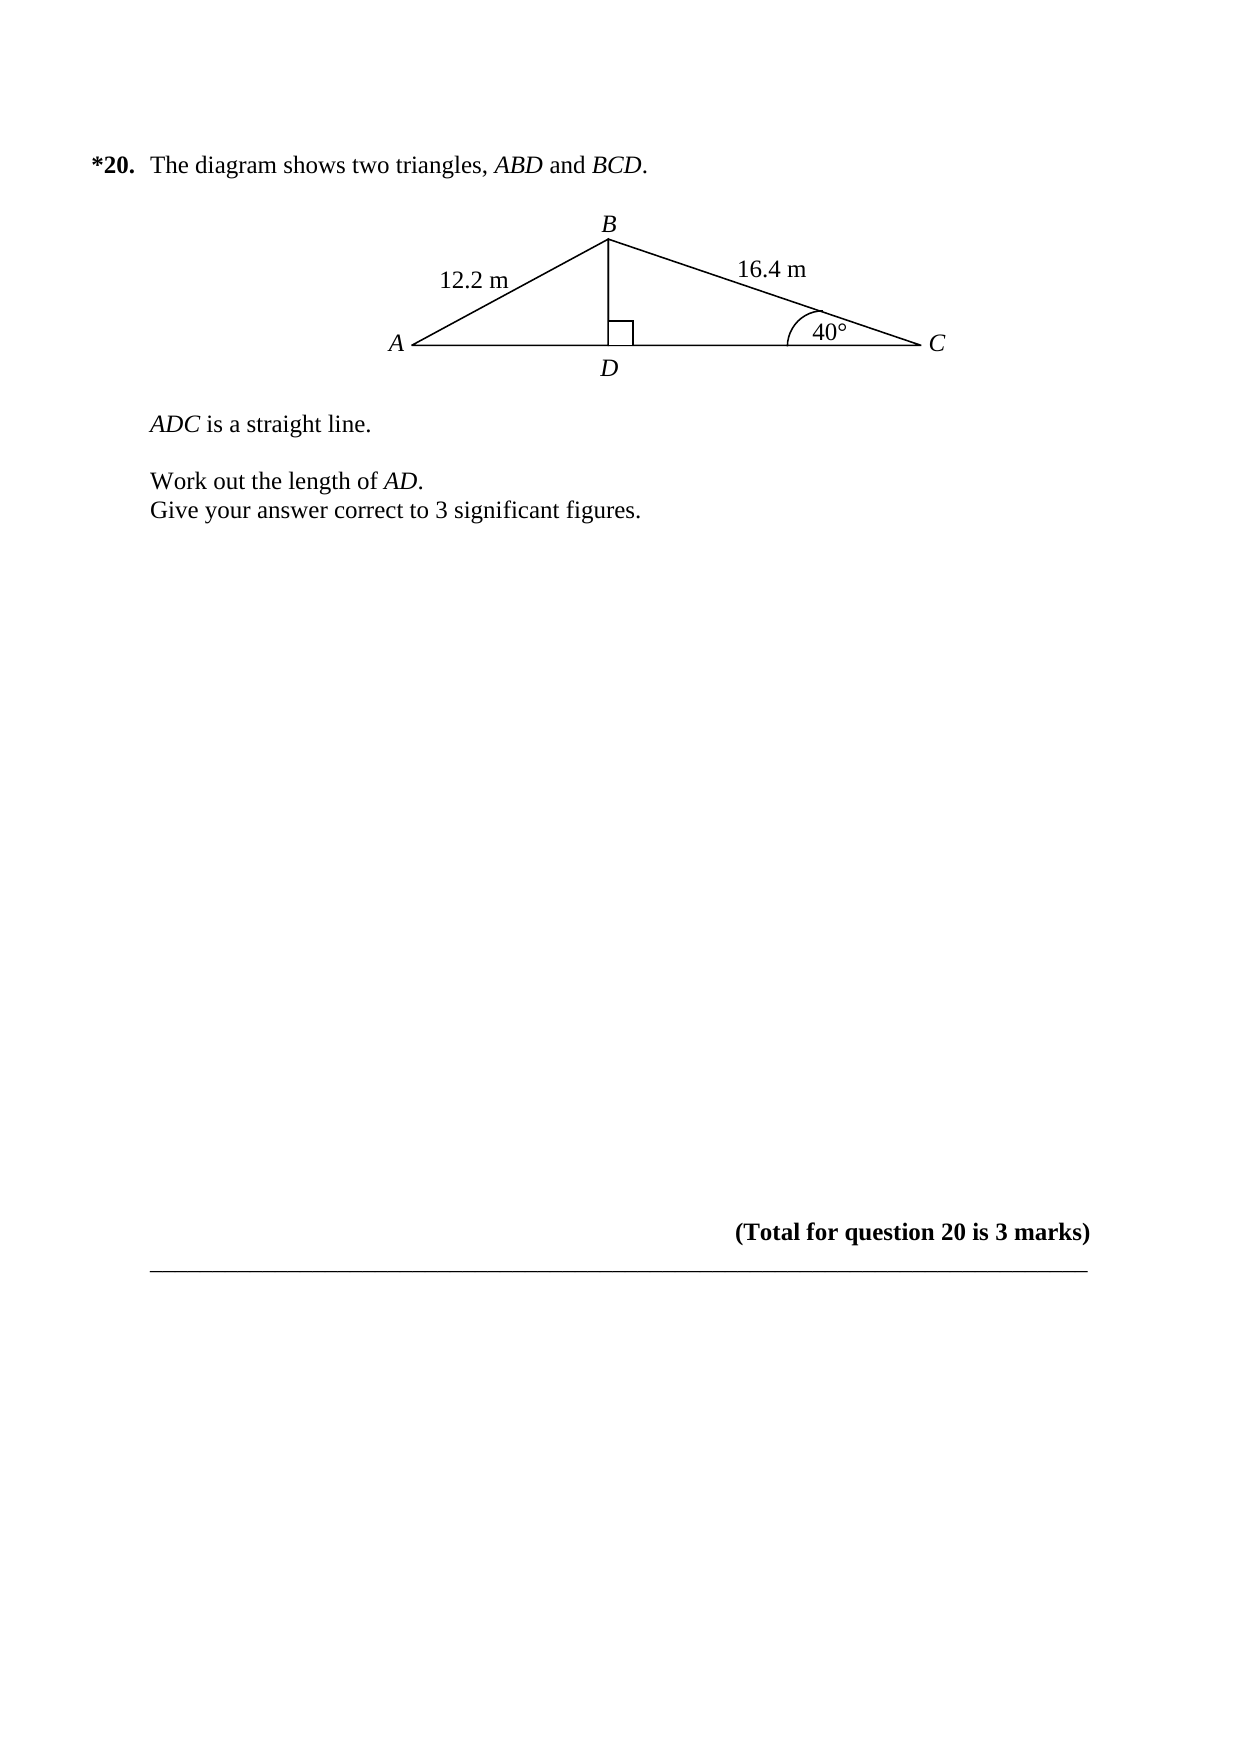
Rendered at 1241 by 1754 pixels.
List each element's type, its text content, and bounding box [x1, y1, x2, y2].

text Give your answer correct to 3 significant figures. [150, 495, 1090, 524]
text ___________________________________________________________________________ [150, 1246, 1090, 1275]
text (Total for question 20 is 3 marks) [150, 1217, 1090, 1246]
text *20. The diagram shows two triangles, ABD and BCD. [91, 150, 1090, 179]
text ADC is a straight line. [150, 409, 1090, 437]
text Work out the length of AD. [150, 466, 1090, 495]
